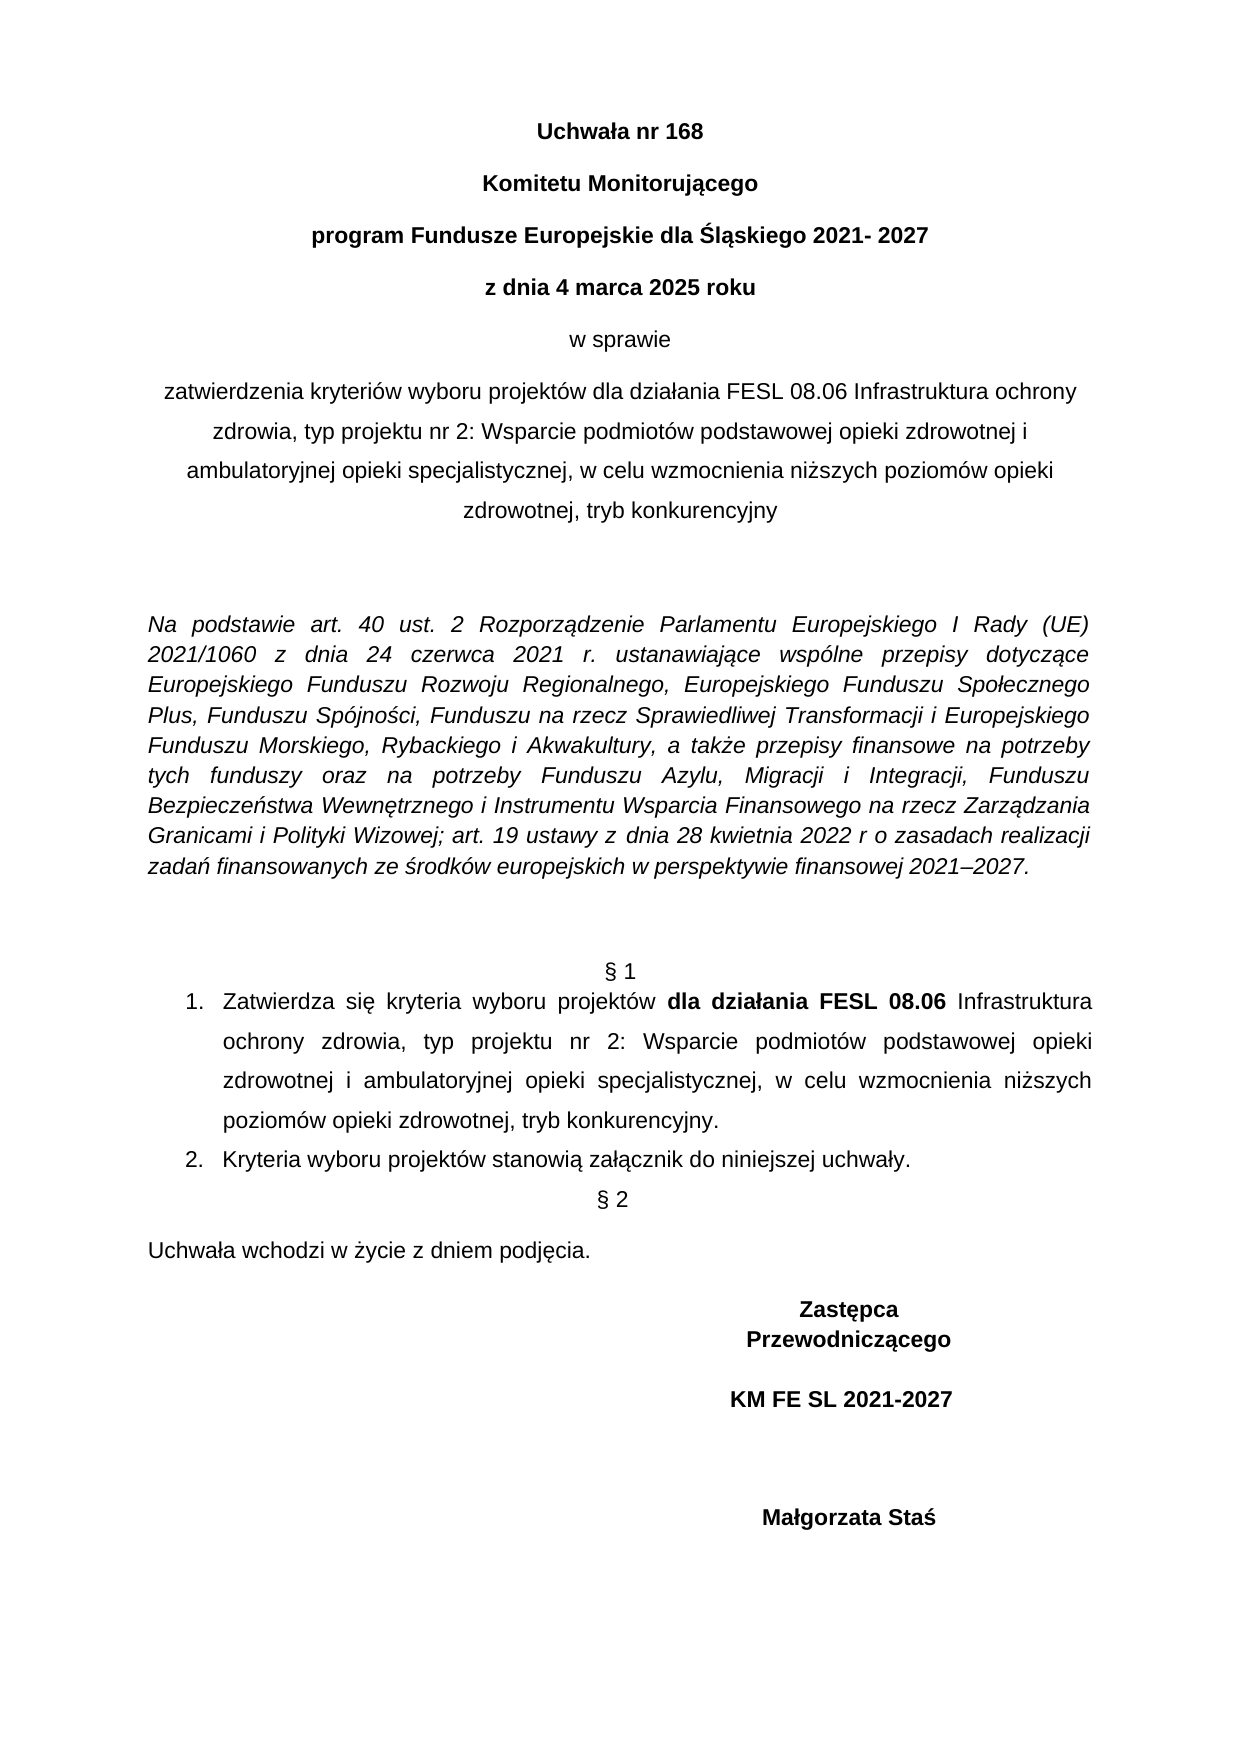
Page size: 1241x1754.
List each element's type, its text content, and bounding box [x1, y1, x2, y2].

text § 1 [148, 958, 1093, 984]
list § 2 [516, 1186, 1093, 1212]
text Małgorzata Staś [605, 1504, 1093, 1531]
text Uchwała wchodzi w życie z dniem podjęcia. [148, 1237, 1093, 1263]
text w sprawie [148, 326, 1093, 352]
text Uchwała nr 168 [148, 118, 1093, 144]
list Kryteria wyboru projektów stanowią załącznik do niniejszej uchwały. [185, 1146, 1093, 1172]
text Komitetu Monitorującego [148, 170, 1093, 197]
text program Fundusze Europejskie dla Śląskiego 2021- 2027 [148, 222, 1093, 248]
text Na podstawie art. 40 ust. 2 Rozporządzenie Parlamentu Europejskiego I Rady (UE) 2021/1060 z dnia 24 czerwca 2021 r. ustanawiające wspólne przepisy dotyczące Europejskiego Funduszu Rozwoju Regionalnego, Europejskiego Funduszu Społecznego Plus, Funduszu Spójności, Funduszu na rzecz Sprawiedliwej Transformacji i Europejskiego Funduszu Morskiego, Rybackiego i Akwakultury, a także przepisy finansowe na potrzeby tych funduszy oraz na potrzeby Funduszu Azylu, Migracji i Integracji, Funduszu Bezpieczeństwa Wewnętrznego i Instrumentu Wsparcia Finansowego na rzecz Zarządzania Granicami i Polityki Wizowej; art. 19 ustawy z dnia 28 kwietnia 2022 r o zasadach realizacji zadań finansowanych ze środków europejskich w perspektywie finansowej 2021–2027. [148, 611, 1093, 879]
list Zatwierdza się kryteria wyboru projektów dla działania FESL 08.06 Infrastruktura ochrony zdrowia, typ projektu nr 2: Wsparcie podmiotów podstawowej opieki zdrowotnej i ambulatoryjnej opieki specjalistycznej, w celu wzmocnienia niższych poziomów opieki zdrowotnej, tryb konkurencyjny. [185, 988, 1093, 1133]
text z dnia 4 marca 2025 roku [148, 274, 1093, 301]
text Zastępca Przewodniczącego [738, 1296, 960, 1352]
text zatwierdzenia kryteriów wyboru projektów dla działania FESL 08.06 Infrastruktura ochrony zdrowia, typ projektu nr 2: Wsparcie podmiotów podstawowej opieki zdrowotnej i ambulatoryjnej opieki specjalistycznej, w celu wzmocnienia niższych poziomów opieki zdrowotnej, tryb konkurencyjny [148, 378, 1093, 523]
text KM FE SL 2021-2027 [590, 1386, 1093, 1412]
